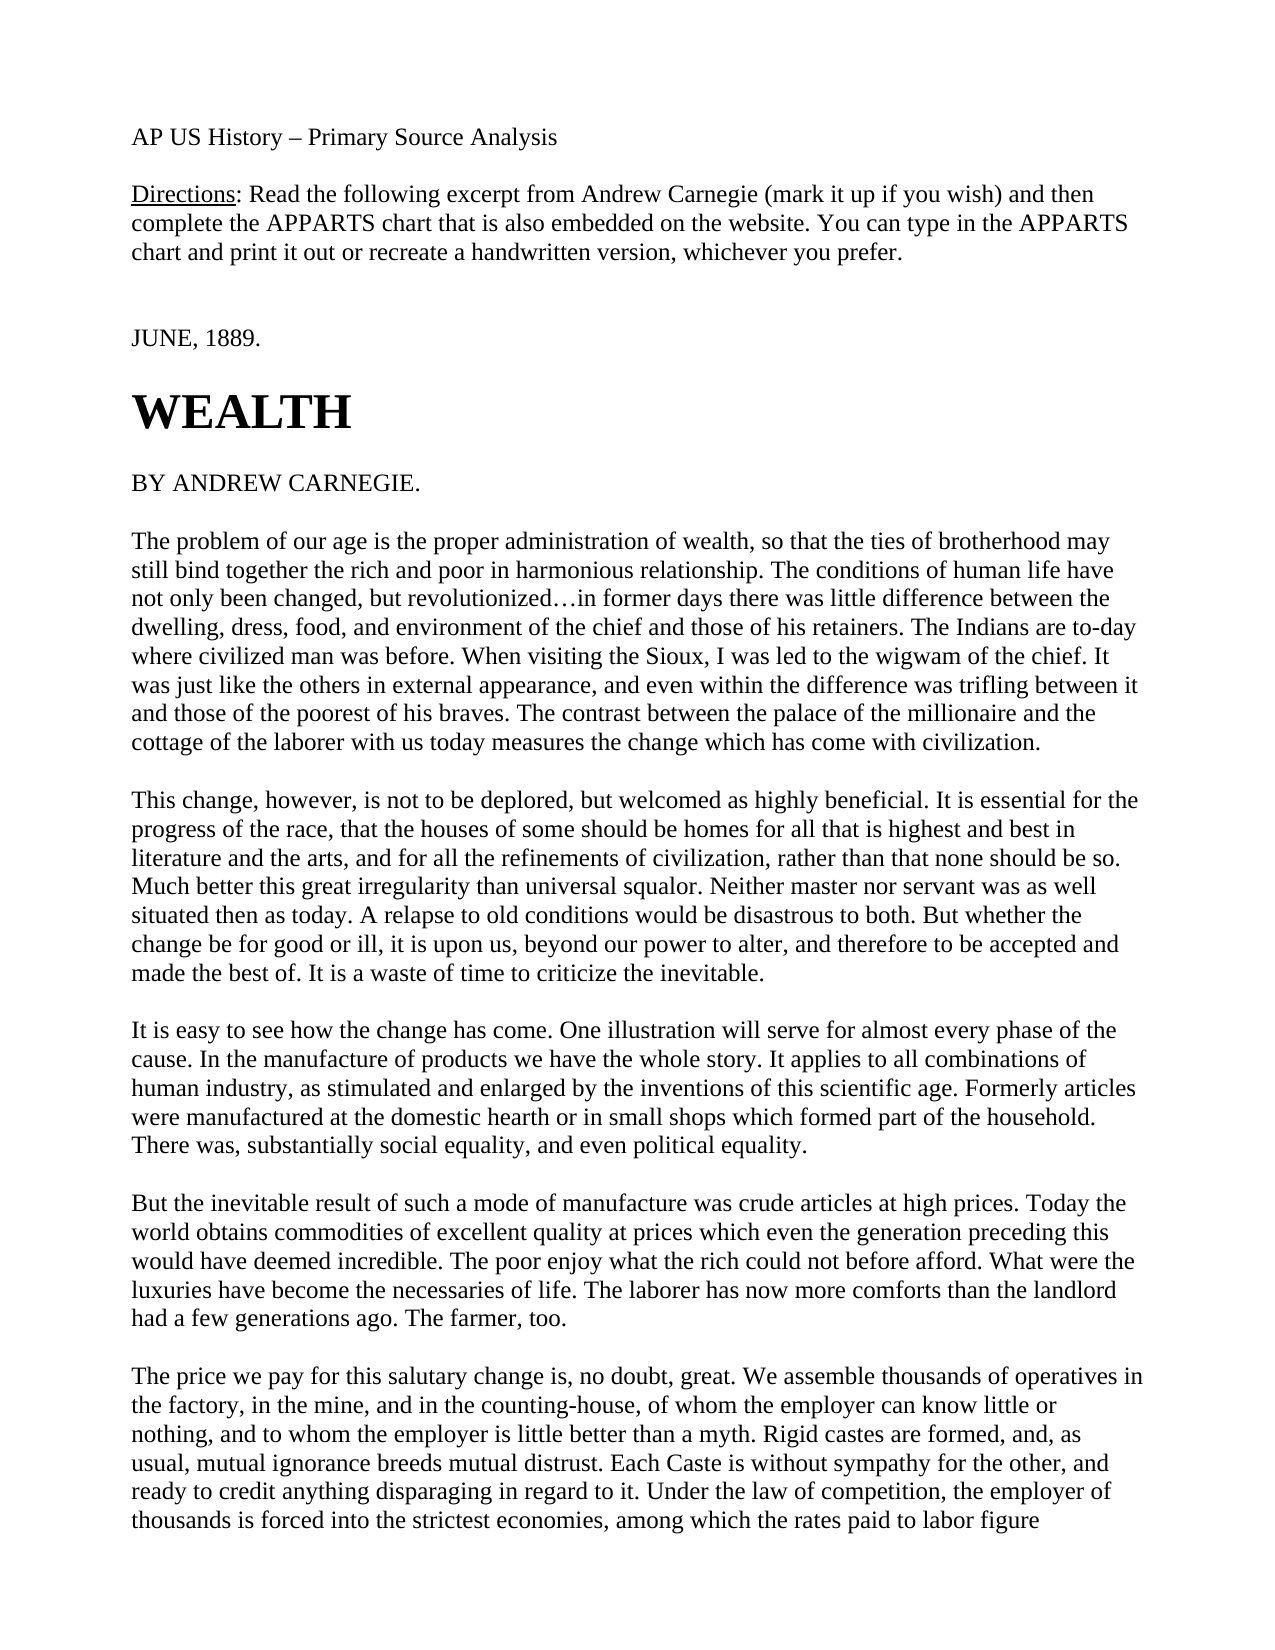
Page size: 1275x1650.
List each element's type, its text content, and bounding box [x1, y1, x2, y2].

text This change, however, is not to be deplored, but welcomed as highly beneficial. It is essential for the progress of the race, that the houses of some should be homes for all that is highest and best in literature and the arts, and for all the refinements of civilization, rather than that none should be so. Much better this great irregularity than universal squalor. Neither master nor servant was as well situated then as today. A relapse to old conditions would be disastrous to both. But whether the change be for good or ill, it is upon us, beyond our power to alter, and therefore to be accepted and made the best of. It is a waste of time to criticize the inevitable. [131, 785, 1144, 986]
text JUNE, 1889. [131, 323, 1144, 352]
text Directions: Read the following excerpt from Andrew Carnegie (mark it up if you wish) and then complete the APPARTS chart that is also embedded on the website. You can type in the APPARTS chart and print it out or recreate a handwritten version, whichever you prefer. [131, 179, 1144, 266]
text AP US History – Primary Source Analysis [131, 122, 1144, 151]
text The problem of our age is the proper administration of wealth, so that the ties of brotherhood may still bind together the rich and poor in harmonious relationship. The conditions of human life have not only been changed, but revolutionized…in former days there was little difference between the dwelling, dress, food, and environment of the chief and those of his retainers. The Indians are to-day where civilized man was before. When visiting the Sioux, I was led to the wigwam of the chief. It was just like the others in external appearance, and even within the difference was trifling between it and those of the poorest of his braves. The contrast between the palace of the millionaire and the cottage of the laborer with us today measures the change which has come with civilization. [131, 526, 1144, 756]
text BY ANDREW CARNEGIE. [131, 468, 1144, 497]
text But the inevitable result of such a mode of manufacture was crude articles at high prices. Today the world obtains commodities of excellent quality at prices which even the generation preceding this would have deemed incredible. The poor enjoy what the rich could not before afford. What were the luxuries have become the necessaries of life. The laborer has now more comforts than the landlord had a few generations ago. The farmer, too. [131, 1188, 1144, 1332]
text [131, 1361, 1144, 1534]
text It is easy to see how the change has come. One illustration will serve for almost every phase of the cause. In the manufacture of products we have the whole story. It applies to all combinations of human industry, as stimulated and enlarged by the inventions of this scientific age. Formerly articles were manufactured at the domestic hearth or in small shops which formed part of the household. There was, substantially social equality, and even political equality. [131, 1016, 1144, 1159]
text WEALTH [131, 381, 1144, 439]
